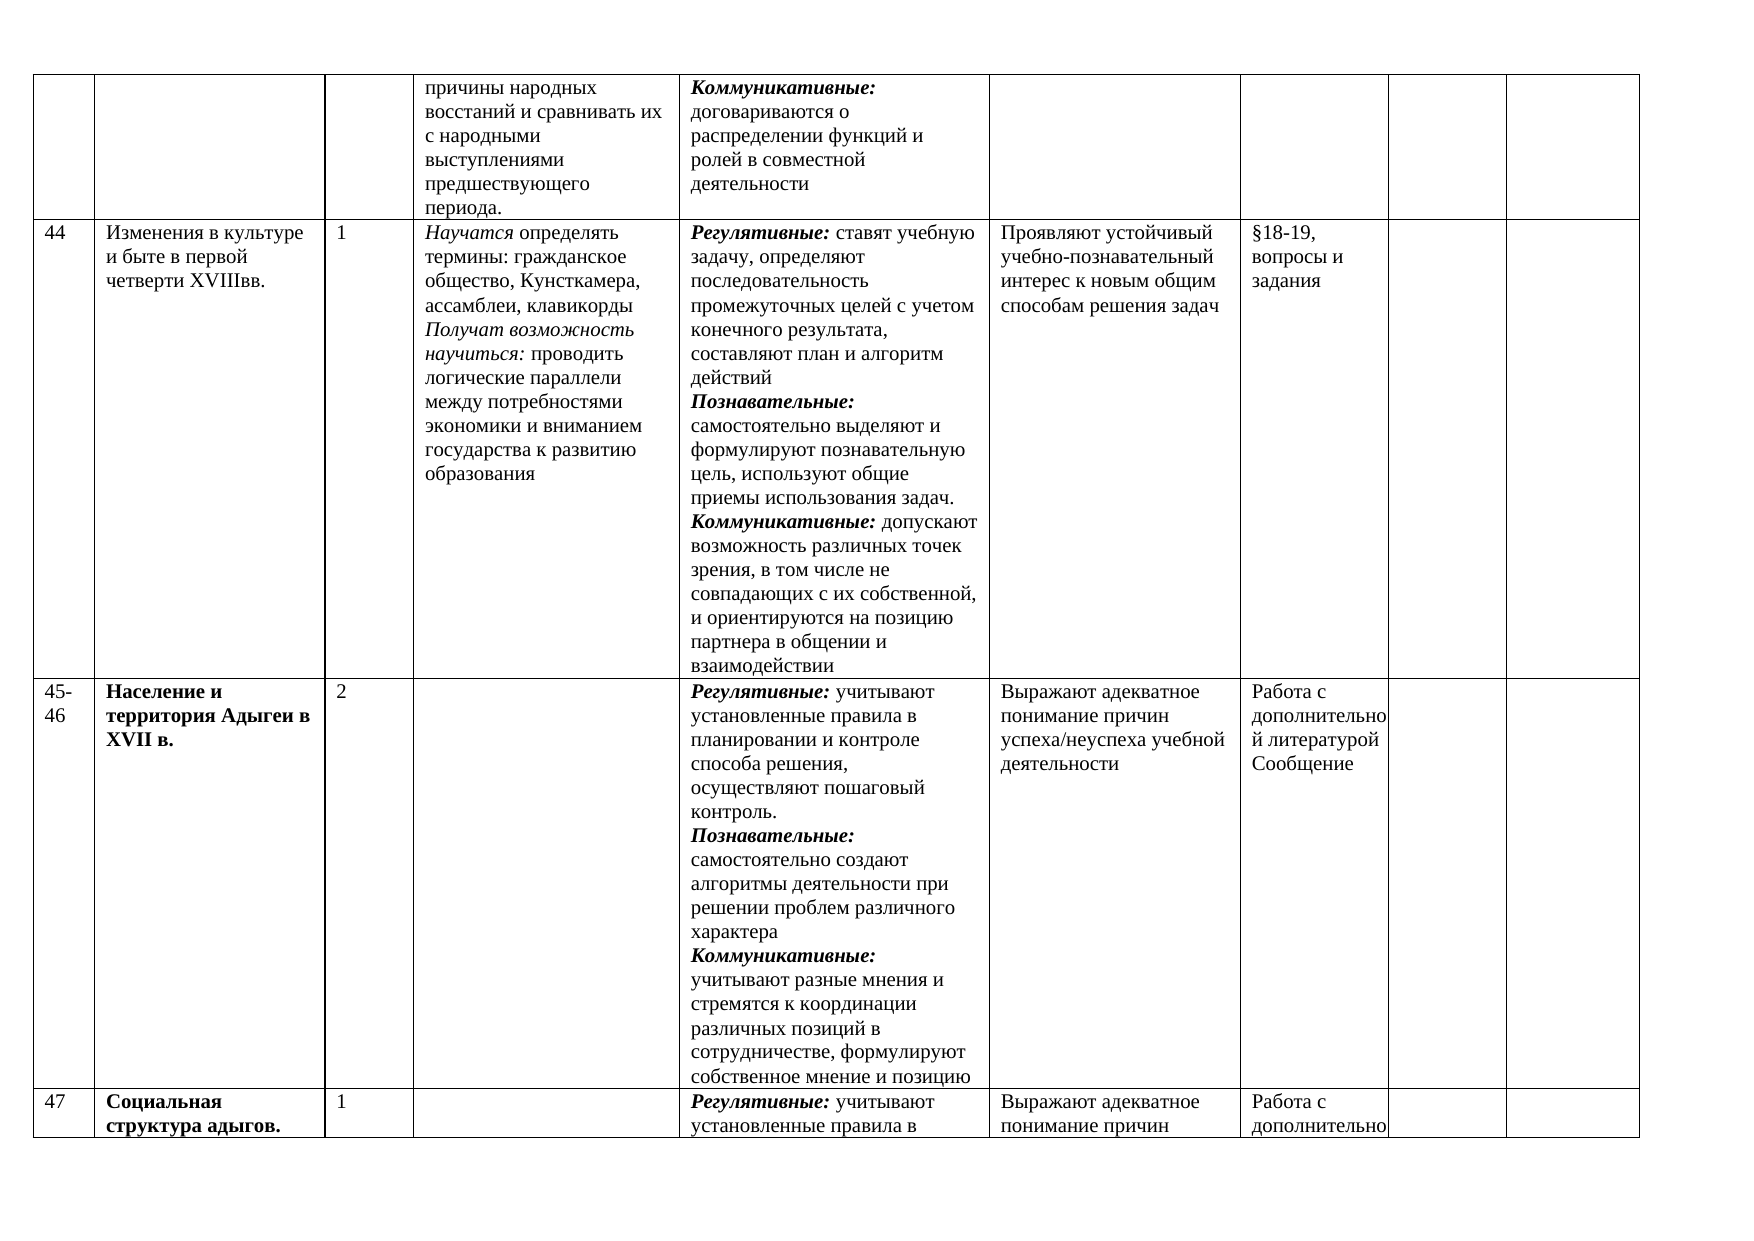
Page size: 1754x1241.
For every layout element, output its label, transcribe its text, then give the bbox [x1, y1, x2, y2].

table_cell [680, 1089, 989, 1137]
table_cell [1507, 220, 1639, 677]
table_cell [1241, 1089, 1388, 1137]
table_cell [1241, 75, 1388, 219]
table_cell [414, 679, 679, 1088]
table_cell §18-19, вопросы и задания [1241, 220, 1388, 677]
table_cell Изменения в культуре и быте в первой четверти XVIIIвв. [95, 220, 324, 677]
table_cell [1389, 679, 1506, 1088]
table_cell Население и территория Адыгеи в XVII в. [95, 679, 324, 1088]
table_cell [1389, 75, 1506, 219]
table_cell 43 [34, 75, 94, 219]
table_cell [1389, 1089, 1506, 1137]
table_cell 47 [34, 1089, 94, 1137]
table_cell [1507, 75, 1639, 219]
table_cell [1389, 220, 1506, 677]
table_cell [95, 75, 324, 219]
table_cell Работа с дополнительной литературой Сообщение [1241, 679, 1388, 1088]
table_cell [990, 1089, 1240, 1137]
table_cell Регулятивные: ставят учебную задачу, определяют последовательность промежуточных целей с учетом конечного результата, составляют план и алгоритм действий Познавательные: самостоятельно выделяют и формулируют познавательную цель, используют общие приемы использования задач. Коммуникативные: допускают возможность различных точек зрения, в том числе не совпадающих с их собственной, и ориентируются на позицию партнера в общении и взаимодействии [680, 220, 989, 677]
table_cell [1507, 679, 1639, 1088]
table_cell 1 [326, 75, 413, 219]
table_cell Выражают адекватное понимание причин успеха/неуспеха учебной деятельности [990, 679, 1240, 1088]
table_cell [414, 75, 679, 219]
table_cell [1507, 1089, 1639, 1137]
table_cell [95, 1089, 324, 1137]
table_cell Проявляют устойчивый учебно-познавательный интерес к новым общим способам решения задач [990, 220, 1240, 677]
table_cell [680, 75, 989, 219]
table_cell 1 [326, 220, 413, 677]
table_cell Научатся определять термины: гражданское общество, Кунсткамера, ассамблеи, клавикорды Получат возможность научиться: проводить логические параллели между потребностями экономики и вниманием государства к развитию образования [414, 220, 679, 677]
table_cell [414, 1089, 679, 1137]
table_cell 2 [326, 679, 413, 1088]
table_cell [990, 75, 1240, 219]
table_cell 44 [34, 220, 94, 677]
table_cell 1 [326, 1089, 413, 1137]
table_cell 45-46 [34, 679, 94, 1088]
